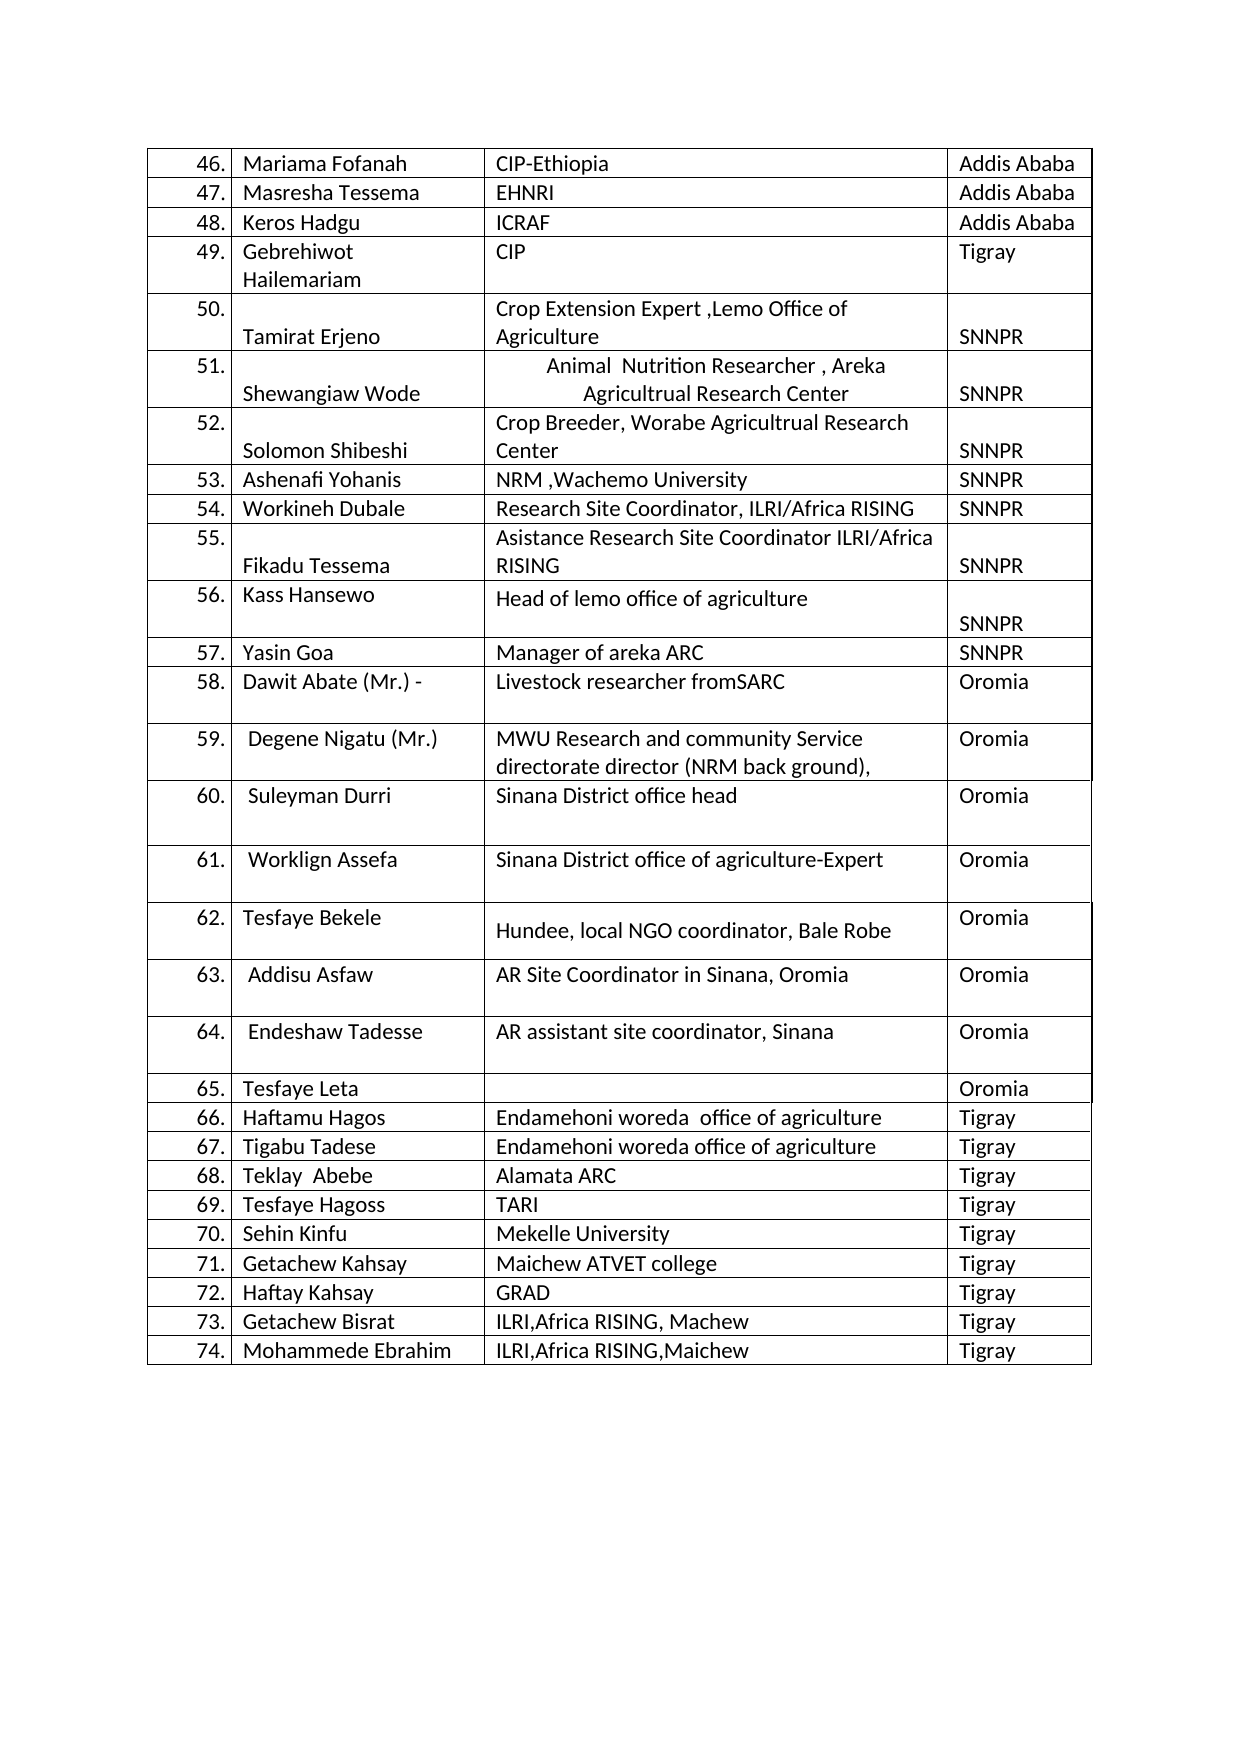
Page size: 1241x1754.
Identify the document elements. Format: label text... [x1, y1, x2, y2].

table_cell Shewangiaw Wode [232, 351, 484, 407]
table_cell [148, 408, 231, 464]
table_cell Maichew ATVET college [485, 1249, 947, 1277]
table_cell [148, 351, 231, 407]
table_cell [148, 724, 231, 780]
table_cell [148, 960, 231, 1016]
table_cell [148, 1132, 231, 1160]
table_cell [148, 465, 231, 493]
table_cell Addis Ababa [948, 178, 1091, 207]
table_cell [148, 846, 231, 902]
table_cell MWU Research and community Service directorate director (NRM back ground), [485, 724, 947, 780]
table_cell Endeshaw Tadesse [232, 1017, 484, 1073]
table_cell [148, 1249, 231, 1277]
table_cell SNNPR [948, 294, 1091, 350]
table_cell SNNPR [948, 351, 1091, 407]
table_cell Tamirat Erjeno [232, 294, 484, 350]
table_cell SNNPR [948, 638, 1091, 666]
table_cell Masresha Tessema [232, 178, 484, 207]
table_cell [148, 294, 231, 350]
table_cell Hundee, local NGO coordinator, Bale Robe [485, 903, 947, 959]
table_cell Asistance Research Site Coordinator ILRI/Africa RISING [485, 524, 947, 579]
table_cell Oromia [948, 902, 1091, 959]
table_cell Tigray [948, 1248, 1091, 1277]
table_cell [148, 1017, 231, 1073]
table_cell Oromia [948, 1074, 1091, 1102]
table_cell [148, 1161, 231, 1189]
table_cell [148, 1336, 231, 1364]
table_cell [148, 1074, 231, 1102]
table_cell Endamehoni woreda office of agriculture [485, 1103, 947, 1131]
table_cell Gebrehiwot Hailemariam [232, 237, 484, 293]
table_cell AR Site Coordinator in Sinana, Oromia [485, 960, 947, 1016]
table_cell CIP [485, 237, 947, 293]
table_cell Teklay Abebe [232, 1161, 484, 1189]
table_cell SNNPR [948, 408, 1091, 464]
table_cell AR assistant site coordinator, Sinana [485, 1017, 947, 1073]
table_cell EHNRI [485, 178, 947, 207]
table_cell SNNPR [948, 524, 1091, 579]
table_cell Tigray [948, 1306, 1091, 1335]
table_cell Kass Hansewo [232, 581, 484, 637]
table_cell Mohammede Ebrahim [232, 1336, 484, 1364]
table_cell Alamata ARC [485, 1161, 947, 1189]
table_cell TARI [485, 1191, 947, 1218]
table_cell Crop Extension Expert ,Lemo Office of Agriculture [485, 294, 947, 350]
table_cell Tigray [948, 1190, 1091, 1218]
table_cell Workineh Dubale [232, 495, 484, 522]
table_cell Tigray [948, 1131, 1091, 1160]
table_cell Sehin Kinfu [232, 1220, 484, 1248]
table_cell [148, 903, 231, 959]
table_cell Oromia [948, 724, 1091, 780]
table_cell Animal Nutrition Researcher , Areka Agricultrual Research Center [485, 351, 947, 407]
table_cell CIP-Ethiopia [485, 149, 947, 177]
table_cell Tigray [948, 1277, 1091, 1306]
table_cell SNNPR [948, 465, 1091, 493]
table_cell Tesfaye Hagoss [232, 1191, 484, 1218]
table_cell Endamehoni woreda office of agriculture [485, 1132, 947, 1160]
table_cell NRM ,Wachemo University [485, 465, 947, 493]
table_cell Tigray [948, 1219, 1091, 1248]
table_cell [485, 1074, 947, 1102]
table_cell [148, 1307, 231, 1335]
table_cell [148, 524, 231, 579]
table_cell Oromia [948, 780, 1091, 844]
table_cell ICRAF [485, 208, 947, 236]
table_cell [148, 667, 231, 723]
table_cell Mekelle University [485, 1220, 947, 1248]
table_cell Oromia [948, 845, 1091, 902]
table_cell [148, 1278, 231, 1306]
table_cell Suleyman Durri [232, 781, 484, 844]
table_cell Head of lemo office of agriculture [485, 581, 947, 637]
table_cell [148, 178, 231, 207]
table_cell Solomon Shibeshi [232, 408, 484, 464]
table_cell Mariama Fofanah [232, 149, 484, 177]
table_cell Sinana District office head [485, 781, 947, 844]
table_cell [148, 1103, 231, 1131]
table_cell Sinana District office of agriculture-Expert [485, 846, 947, 902]
table_cell Getachew Kahsay [232, 1249, 484, 1277]
table_cell Tigray [948, 1335, 1091, 1364]
table_cell Haftay Kahsay [232, 1278, 484, 1306]
table_cell ILRI,Africa RISING, Machew [485, 1307, 947, 1335]
table_cell Fikadu Tessema [232, 524, 484, 579]
table_cell [148, 149, 231, 177]
table_cell Ashenafi Yohanis [232, 465, 484, 493]
table_cell Getachew Bisrat [232, 1307, 484, 1335]
table_cell [148, 495, 231, 522]
table_cell Oromia [948, 960, 1091, 1016]
table_cell SNNPR [948, 581, 1091, 637]
table_cell Addis Ababa [948, 149, 1091, 177]
table_cell Tigray [948, 237, 1091, 293]
table_cell Oromia [948, 667, 1091, 723]
table_cell ILRI,Africa RISING,Maichew [485, 1336, 947, 1364]
table_cell Addis Ababa [948, 208, 1091, 236]
table_cell Haftamu Hagos [232, 1103, 484, 1131]
table_cell [148, 208, 231, 236]
table_cell Manager of areka ARC [485, 638, 947, 666]
table_cell [148, 1220, 231, 1248]
table_cell Research Site Coordinator, ILRI/Africa RISING [485, 495, 947, 522]
table_cell [148, 638, 231, 666]
table_cell SNNPR [948, 495, 1091, 522]
table_cell GRAD [485, 1278, 947, 1306]
table_cell Tigabu Tadese [232, 1132, 484, 1160]
table_cell [148, 581, 231, 637]
table_cell Tigray [948, 1102, 1091, 1131]
table_cell Livestock researcher fromSARC [485, 667, 947, 723]
table_cell Oromia [948, 1017, 1091, 1073]
table_cell Yasin Goa [232, 638, 484, 666]
table_cell [148, 781, 231, 844]
table_cell Crop Breeder, Worabe Agricultrual Research Center [485, 408, 947, 464]
table_cell [148, 1191, 231, 1218]
table_cell Tigray [948, 1160, 1091, 1189]
table_cell Keros Hadgu [232, 208, 484, 236]
table_cell [148, 237, 231, 293]
